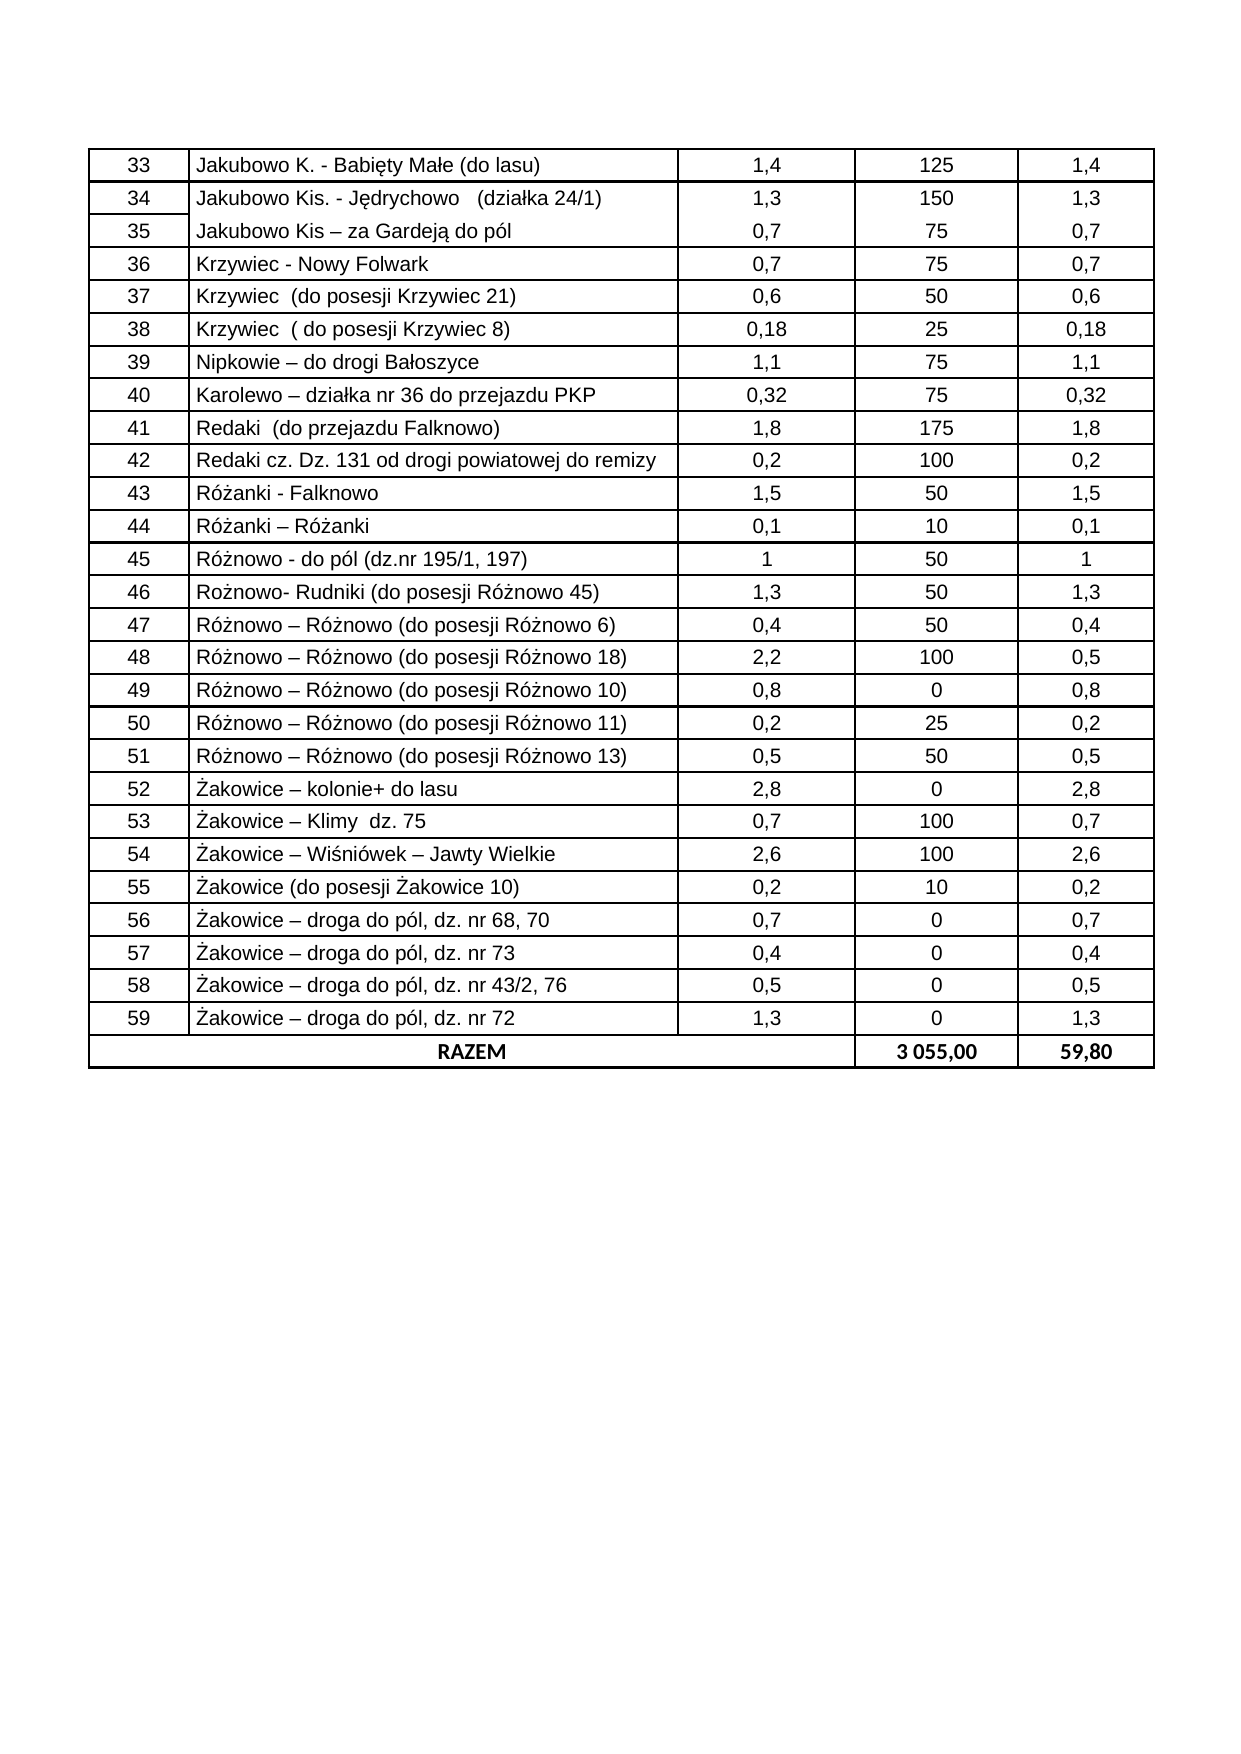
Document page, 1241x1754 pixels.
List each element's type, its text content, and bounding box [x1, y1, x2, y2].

table_cell Redaki (do przejazdu Falknowo) [190, 412, 677, 443]
table_cell 0,4 [1019, 937, 1153, 968]
table_cell 0,18 [679, 314, 854, 344]
table_cell 0,7 [1019, 248, 1153, 279]
table_cell 1 [679, 544, 854, 574]
table_cell 50 [856, 478, 1017, 508]
table_cell 0,1 [1019, 511, 1153, 541]
table_cell 1,3 [679, 183, 854, 213]
table_cell 1 [1019, 544, 1153, 574]
table_cell Żakowice – Wiśniówek – Jawty Wielkie [190, 839, 677, 869]
table_cell 0,6 [1019, 281, 1153, 312]
table_cell 50 [856, 740, 1017, 771]
table_cell Krzywiec (do posesji Krzywiec 21) [190, 281, 677, 312]
table_cell 56 [90, 904, 188, 935]
table_cell 0,6 [679, 281, 854, 312]
table_cell 1,3 [1019, 576, 1153, 607]
table_cell 0,2 [1019, 708, 1153, 738]
table_cell 0,7 [679, 806, 854, 837]
table_cell 50 [856, 544, 1017, 574]
table_cell 0,4 [679, 609, 854, 640]
table_cell 46 [90, 576, 188, 607]
table_cell 51 [90, 740, 188, 771]
table_cell 42 [90, 445, 188, 476]
table_cell 10 [856, 872, 1017, 902]
table_cell 0,32 [1019, 379, 1153, 410]
table_cell Różnowo – Różnowo (do posesji Różnowo 11) [190, 708, 677, 738]
table_cell Nipkowie – do drogi Bałoszyce [190, 347, 677, 377]
table_cell 0,7 [1019, 904, 1153, 935]
table_cell 57 [90, 937, 188, 968]
table_cell 0,5 [1019, 970, 1153, 1001]
table_cell Różnowo – Różnowo (do posesji Różnowo 18) [190, 642, 677, 673]
table_cell 0,7 [1019, 213, 1153, 246]
table_cell 125 [856, 150, 1017, 180]
table_cell 0,2 [1019, 872, 1153, 902]
table_cell 55 [90, 872, 188, 902]
table_cell 0,7 [679, 248, 854, 279]
table_cell 0,5 [679, 970, 854, 1001]
table_cell Jakubowo Kis. - Jędrychowo (działka 24/1) [190, 183, 677, 213]
table_cell 3 055,00 [856, 1036, 1017, 1066]
table_cell Żakowice – kolonie+ do lasu [190, 773, 677, 804]
table_cell 36 [90, 248, 188, 279]
table_cell 50 [856, 576, 1017, 607]
table_cell 1,8 [679, 412, 854, 443]
table_cell 45 [90, 544, 188, 574]
table_cell 49 [90, 675, 188, 705]
table_cell 75 [856, 213, 1017, 246]
table_cell 0,1 [679, 511, 854, 541]
table_cell 100 [856, 642, 1017, 673]
table_cell 0 [856, 675, 1017, 705]
table_cell Różnowo – Różnowo (do posesji Różnowo 10) [190, 675, 677, 705]
table_cell 37 [90, 281, 188, 312]
table_cell 0,18 [1019, 314, 1153, 344]
table_cell 50 [90, 708, 188, 738]
table_cell Różnowo - do pól (dz.nr 195/1, 197) [190, 544, 677, 574]
table_cell 0,2 [679, 872, 854, 902]
table_cell 48 [90, 642, 188, 673]
table_cell Krzywiec ( do posesji Krzywiec 8) [190, 314, 677, 344]
table_cell 25 [856, 708, 1017, 738]
table_cell 0,8 [679, 675, 854, 705]
table_cell 0 [856, 773, 1017, 804]
table_cell 1,3 [1019, 1003, 1153, 1033]
table_cell 1,4 [1019, 150, 1153, 180]
table_cell 59,80 [1019, 1036, 1153, 1066]
table_cell 2,6 [679, 839, 854, 869]
table_cell 38 [90, 314, 188, 344]
table_cell Karolewo – działka nr 36 do przejazdu PKP [190, 379, 677, 410]
table_cell 0,2 [679, 708, 854, 738]
table_cell Żakowice – Klimy dz. 75 [190, 806, 677, 837]
table_cell 0,4 [1019, 609, 1153, 640]
table_cell Redaki cz. Dz. 131 od drogi powiatowej do remizy [190, 445, 677, 476]
table_cell 2,8 [1019, 773, 1153, 804]
table_cell 0 [856, 970, 1017, 1001]
table_cell 34 [90, 183, 188, 213]
table_cell 0 [856, 937, 1017, 968]
table_cell RAZEM [90, 1036, 854, 1066]
table_cell 1,8 [1019, 412, 1153, 443]
table_cell 39 [90, 347, 188, 377]
table_cell 75 [856, 248, 1017, 279]
table_cell Żakowice – droga do pól, dz. nr 43/2, 76 [190, 970, 677, 1001]
table_cell Różnowo – Różnowo (do posesji Różnowo 6) [190, 609, 677, 640]
table_cell 33 [90, 150, 188, 180]
table_cell 1,5 [1019, 478, 1153, 508]
table_cell 0,7 [1019, 806, 1153, 837]
table_cell 47 [90, 609, 188, 640]
table_cell 175 [856, 412, 1017, 443]
table_cell 1,3 [679, 1003, 854, 1033]
table_cell 52 [90, 773, 188, 804]
table_cell 1,1 [1019, 347, 1153, 377]
table_cell 41 [90, 412, 188, 443]
table_cell 150 [856, 183, 1017, 213]
table_cell 0,5 [1019, 740, 1153, 771]
table_cell 2,2 [679, 642, 854, 673]
table_cell 0,32 [679, 379, 854, 410]
table_cell 0,2 [1019, 445, 1153, 476]
table_cell 54 [90, 839, 188, 869]
table_cell 44 [90, 511, 188, 541]
table_cell 2,8 [679, 773, 854, 804]
table_cell 1,5 [679, 478, 854, 508]
table_cell Różanki - Falknowo [190, 478, 677, 508]
table_cell Różnowo – Różnowo (do posesji Różnowo 13) [190, 740, 677, 771]
table_cell 50 [856, 609, 1017, 640]
table_cell 100 [856, 445, 1017, 476]
table_cell 0,4 [679, 937, 854, 968]
table_cell Żakowice – droga do pól, dz. nr 68, 70 [190, 904, 677, 935]
table_cell Żakowice – droga do pól, dz. nr 73 [190, 937, 677, 968]
table_cell 0,2 [679, 445, 854, 476]
table_cell Jakubowo K. - Babięty Małe (do lasu) [190, 150, 677, 180]
table_cell 43 [90, 478, 188, 508]
table_cell 0 [856, 1003, 1017, 1033]
table_cell Żakowice (do posesji Żakowice 10) [190, 872, 677, 902]
table_cell Różanki – Różanki [190, 511, 677, 541]
table_cell 0 [856, 904, 1017, 935]
table_cell 0,7 [679, 904, 854, 935]
table_cell 0,7 [679, 213, 854, 246]
table_cell 1,3 [1019, 183, 1153, 213]
table_cell 0,8 [1019, 675, 1153, 705]
table_cell 0,5 [679, 740, 854, 771]
table_cell 1,1 [679, 347, 854, 377]
table_cell 40 [90, 379, 188, 410]
table_cell Rożnowo- Rudniki (do posesji Różnowo 45) [190, 576, 677, 607]
table_cell 100 [856, 806, 1017, 837]
table_cell 100 [856, 839, 1017, 869]
table_cell Jakubowo Kis – za Gardeją do pól [190, 213, 677, 246]
table_cell 58 [90, 970, 188, 1001]
table_cell 0,5 [1019, 642, 1153, 673]
table_cell Żakowice – droga do pól, dz. nr 72 [190, 1003, 677, 1033]
table_cell 1,3 [679, 576, 854, 607]
table_cell 10 [856, 511, 1017, 541]
table_cell 53 [90, 806, 188, 837]
table_cell 75 [856, 347, 1017, 377]
table_cell 59 [90, 1003, 188, 1033]
table_cell Krzywiec - Nowy Folwark [190, 248, 677, 279]
table_cell 35 [90, 215, 188, 246]
table_cell 2,6 [1019, 839, 1153, 869]
table_cell 75 [856, 379, 1017, 410]
table_cell 1,4 [679, 150, 854, 180]
table_cell 50 [856, 281, 1017, 312]
table_cell 25 [856, 314, 1017, 344]
